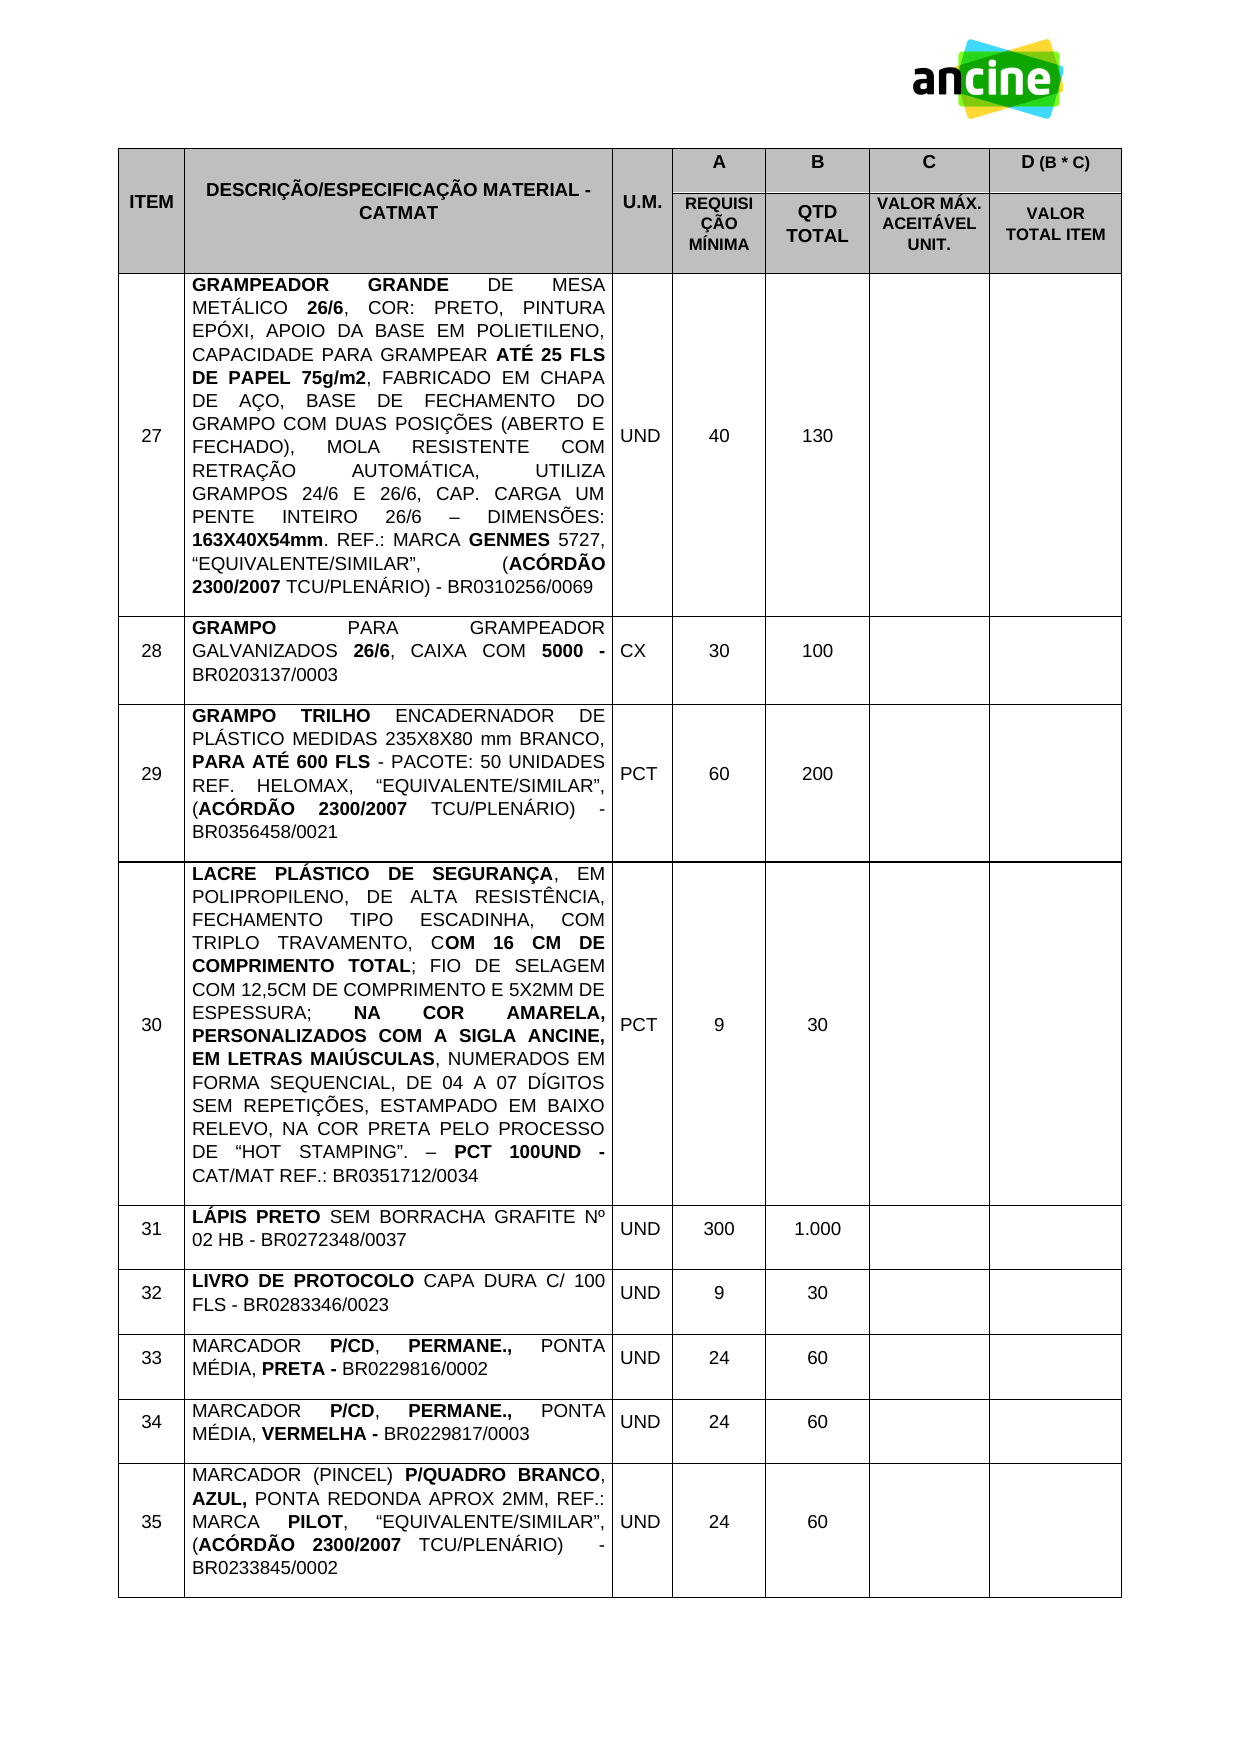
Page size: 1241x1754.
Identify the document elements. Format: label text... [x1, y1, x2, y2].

table_cell PCT [613, 863, 672, 1205]
table_header C [870, 149, 989, 192]
table_cell 60 [766, 1464, 869, 1597]
table_cell 35 [119, 1464, 184, 1597]
table_cell 24 [673, 1335, 765, 1398]
table_cell 30 [119, 863, 184, 1205]
table_cell PCT [613, 705, 672, 861]
table_cell 60 [766, 1400, 869, 1463]
table_cell [990, 1206, 1121, 1269]
table_cell CX [613, 617, 672, 704]
table_cell 28 [119, 617, 184, 704]
table_cell 100 [766, 617, 869, 704]
table_cell [990, 705, 1121, 861]
table_cell QTD TOTAL [766, 194, 869, 273]
table_cell 9 [673, 1270, 765, 1334]
table_cell MARCADOR P/CD, PERMANE., PONTA MÉDIA, VERMELHA - BR0229817/0003 [185, 1400, 612, 1463]
table_cell UND [613, 1400, 672, 1463]
table_cell REQUISIÇÃO MÍNIMA [673, 194, 765, 273]
table_cell UND [613, 274, 672, 616]
table_cell 33 [119, 1335, 184, 1398]
table_cell [990, 1400, 1121, 1463]
table_cell 31 [119, 1206, 184, 1269]
table_cell [990, 1270, 1121, 1334]
table_cell [870, 1464, 989, 1597]
table_cell 30 [766, 1270, 869, 1334]
table_cell GRAMPEADOR GRANDE DE MESA METÁLICO 26/6, COR: PRETO, PINTURA EPÓXI, APOIO DA BASE EM POLIETILENO, CAPACIDADE PARA GRAMPEAR ATÉ 25 FLS DE PAPEL 75g/m2, FABRICADO EM CHAPA DE AÇO, BASE DE FECHAMENTO DO GRAMPO COM DUAS POSIÇÕES (ABERTO E FECHADO), MOLA RESISTENTE COM RETRAÇÃO AUTOMÁTICA, UTILIZA GRAMPOS 24/6 E 26/6, CAP. CARGA UM PENTE INTEIRO 26/6 – DIMENSÕES: 163X40X54mm. REF.: MARCA GENMES 5727, “EQUIVALENTE/SIMILAR”, (ACÓRDÃO 2300/2007 TCU/PLENÁRIO) - BR0310256/0069 [185, 274, 612, 616]
table_cell LIVRO DE PROTOCOLO CAPA DURA C/ 100 FLS - BR0283346/0023 [185, 1270, 612, 1334]
table_cell [870, 1270, 989, 1334]
table_cell 27 [119, 274, 184, 616]
table_cell [990, 617, 1121, 704]
table_cell MARCADOR P/CD, PERMANE., PONTA MÉDIA, PRETA - BR0229816/0002 [185, 1335, 612, 1398]
table_cell 30 [766, 863, 869, 1205]
table_cell [990, 1335, 1121, 1398]
table_cell 9 [673, 863, 765, 1205]
table_cell 24 [673, 1400, 765, 1463]
table_cell LACRE PLÁSTICO DE SEGURANÇA, EM POLIPROPILENO, DE ALTA RESISTÊNCIA, FECHAMENTO TIPO ESCADINHA, COM TRIPLO TRAVAMENTO, COM 16 CM DE COMPRIMENTO TOTAL; FIO DE SELAGEM COM 12,5CM DE COMPRIMENTO E 5X2MM DE ESPESSURA; NA COR AMARELA, PERSONALIZADOS COM A SIGLA ANCINE, EM LETRAS MAIÚSCULAS, NUMERADOS EM FORMA SEQUENCIAL, DE 04 A 07 DÍGITOS SEM REPETIÇÕES, ESTAMPADO EM BAIXO RELEVO, NA COR PRETA PELO PROCESSO DE “HOT STAMPING”. – PCT 100UND - CAT/MAT REF.: BR0351712/0034 [185, 863, 612, 1205]
table_cell 130 [766, 274, 869, 616]
table_cell 30 [673, 617, 765, 704]
table_cell 34 [119, 1400, 184, 1463]
table_header U.M. [613, 149, 672, 273]
table_cell UND [613, 1206, 672, 1269]
table_cell [870, 274, 989, 616]
table_cell 24 [673, 1464, 765, 1597]
table_cell [990, 274, 1121, 616]
table_header D (B * C) [990, 149, 1121, 192]
table_cell UND [613, 1270, 672, 1334]
table_cell 200 [766, 705, 869, 861]
table_cell VALOR TOTAL ITEM [990, 194, 1121, 273]
table_cell UND [613, 1335, 672, 1398]
table_cell [870, 1206, 989, 1269]
table_cell 32 [119, 1270, 184, 1334]
table_header DESCRIÇÃO/ESPECIFICAÇÃO MATERIAL - CATMAT [185, 149, 612, 273]
table_cell GRAMPO TRILHO ENCADERNADOR DE PLÁSTICO MEDIDAS 235X8X80 mm BRANCO, PARA ATÉ 600 FLS - PACOTE: 50 UNIDADES REF. HELOMAX, “EQUIVALENTE/SIMILAR”, (ACÓRDÃO 2300/2007 TCU/PLENÁRIO) - BR0356458/0021 [185, 705, 612, 861]
table_cell [870, 1335, 989, 1398]
table_cell 1.000 [766, 1206, 869, 1269]
table_cell UND [613, 1464, 672, 1597]
table_cell [870, 863, 989, 1205]
table_cell 60 [673, 705, 765, 861]
table_cell [990, 1464, 1121, 1597]
table_cell 300 [673, 1206, 765, 1269]
table_cell GRAMPO PARA GRAMPEADOR GALVANIZADOS 26/6, CAIXA COM 5000 - BR0203137/0003 [185, 617, 612, 704]
table_cell [870, 1400, 989, 1463]
table_cell [990, 863, 1121, 1205]
table_header ITEM [119, 149, 184, 273]
table_cell MARCADOR (PINCEL) P/QUADRO BRANCO, AZUL, PONTA REDONDA APROX 2MM, REF.: MARCA PILOT, “EQUIVALENTE/SIMILAR”, (ACÓRDÃO 2300/2007 TCU/PLENÁRIO) - BR0233845/0002 [185, 1464, 612, 1597]
table_cell 40 [673, 274, 765, 616]
table_cell 29 [119, 705, 184, 861]
picture [913, 39, 1063, 119]
table_cell [870, 617, 989, 704]
table_cell [870, 705, 989, 861]
table_header B [766, 149, 869, 192]
table_cell LÁPIS PRETO SEM BORRACHA GRAFITE Nº 02 HB - BR0272348/0037 [185, 1206, 612, 1269]
table_header A [673, 149, 765, 192]
table_cell VALOR MÁX. ACEITÁVEL UNIT. [870, 194, 989, 273]
table_cell 60 [766, 1335, 869, 1398]
